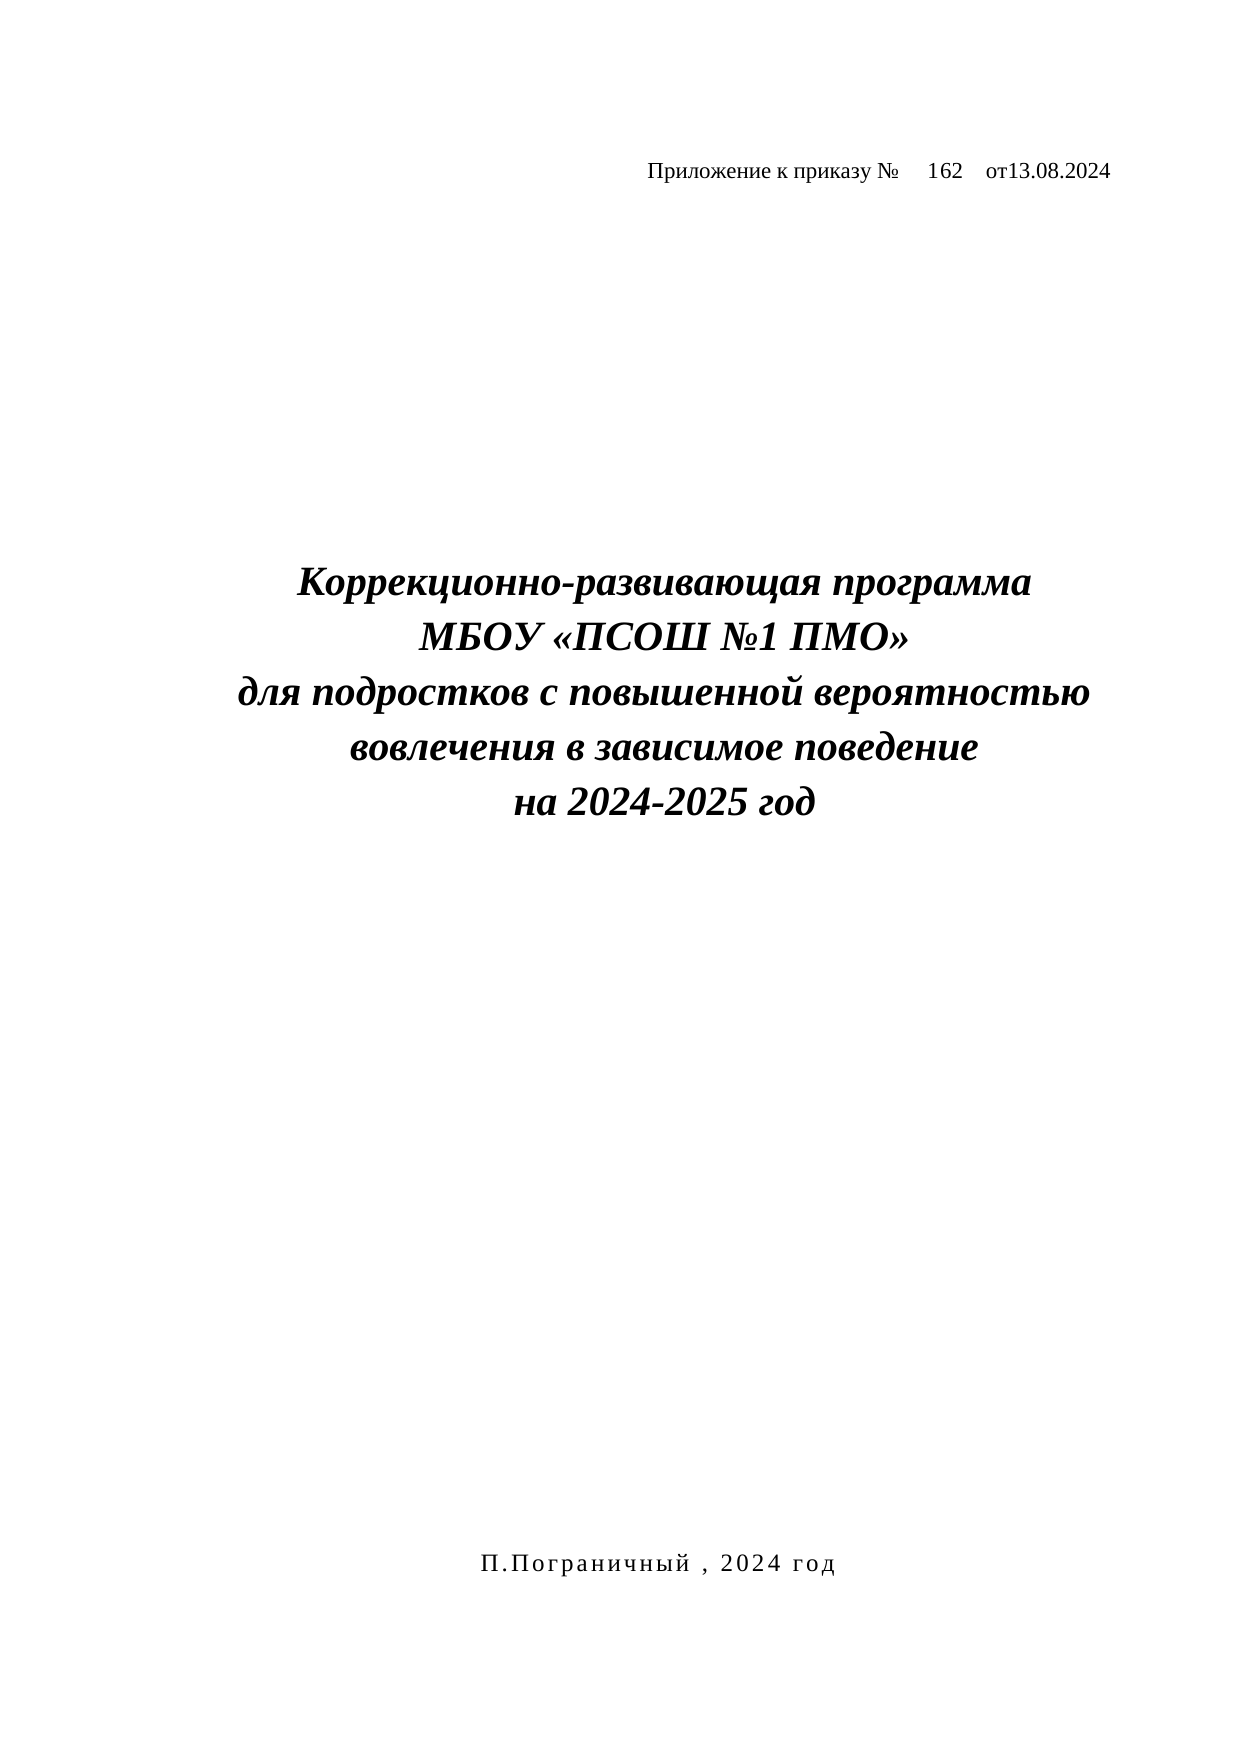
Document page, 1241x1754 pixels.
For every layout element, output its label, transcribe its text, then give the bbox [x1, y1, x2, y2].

text Приложение к приказу № 162 от13.08.2024 [177, 157, 1152, 183]
text П.Пограничный , 2024 год [177, 1548, 1152, 1577]
text на 2024-2025 год [177, 777, 1152, 824]
text Коррекционно-развивающая программа МБОУ «ПСОШ №1 ПМО» [177, 556, 1152, 659]
text для подростков с повышенной вероятностью вовлечения в зависимое поведение [177, 666, 1152, 769]
